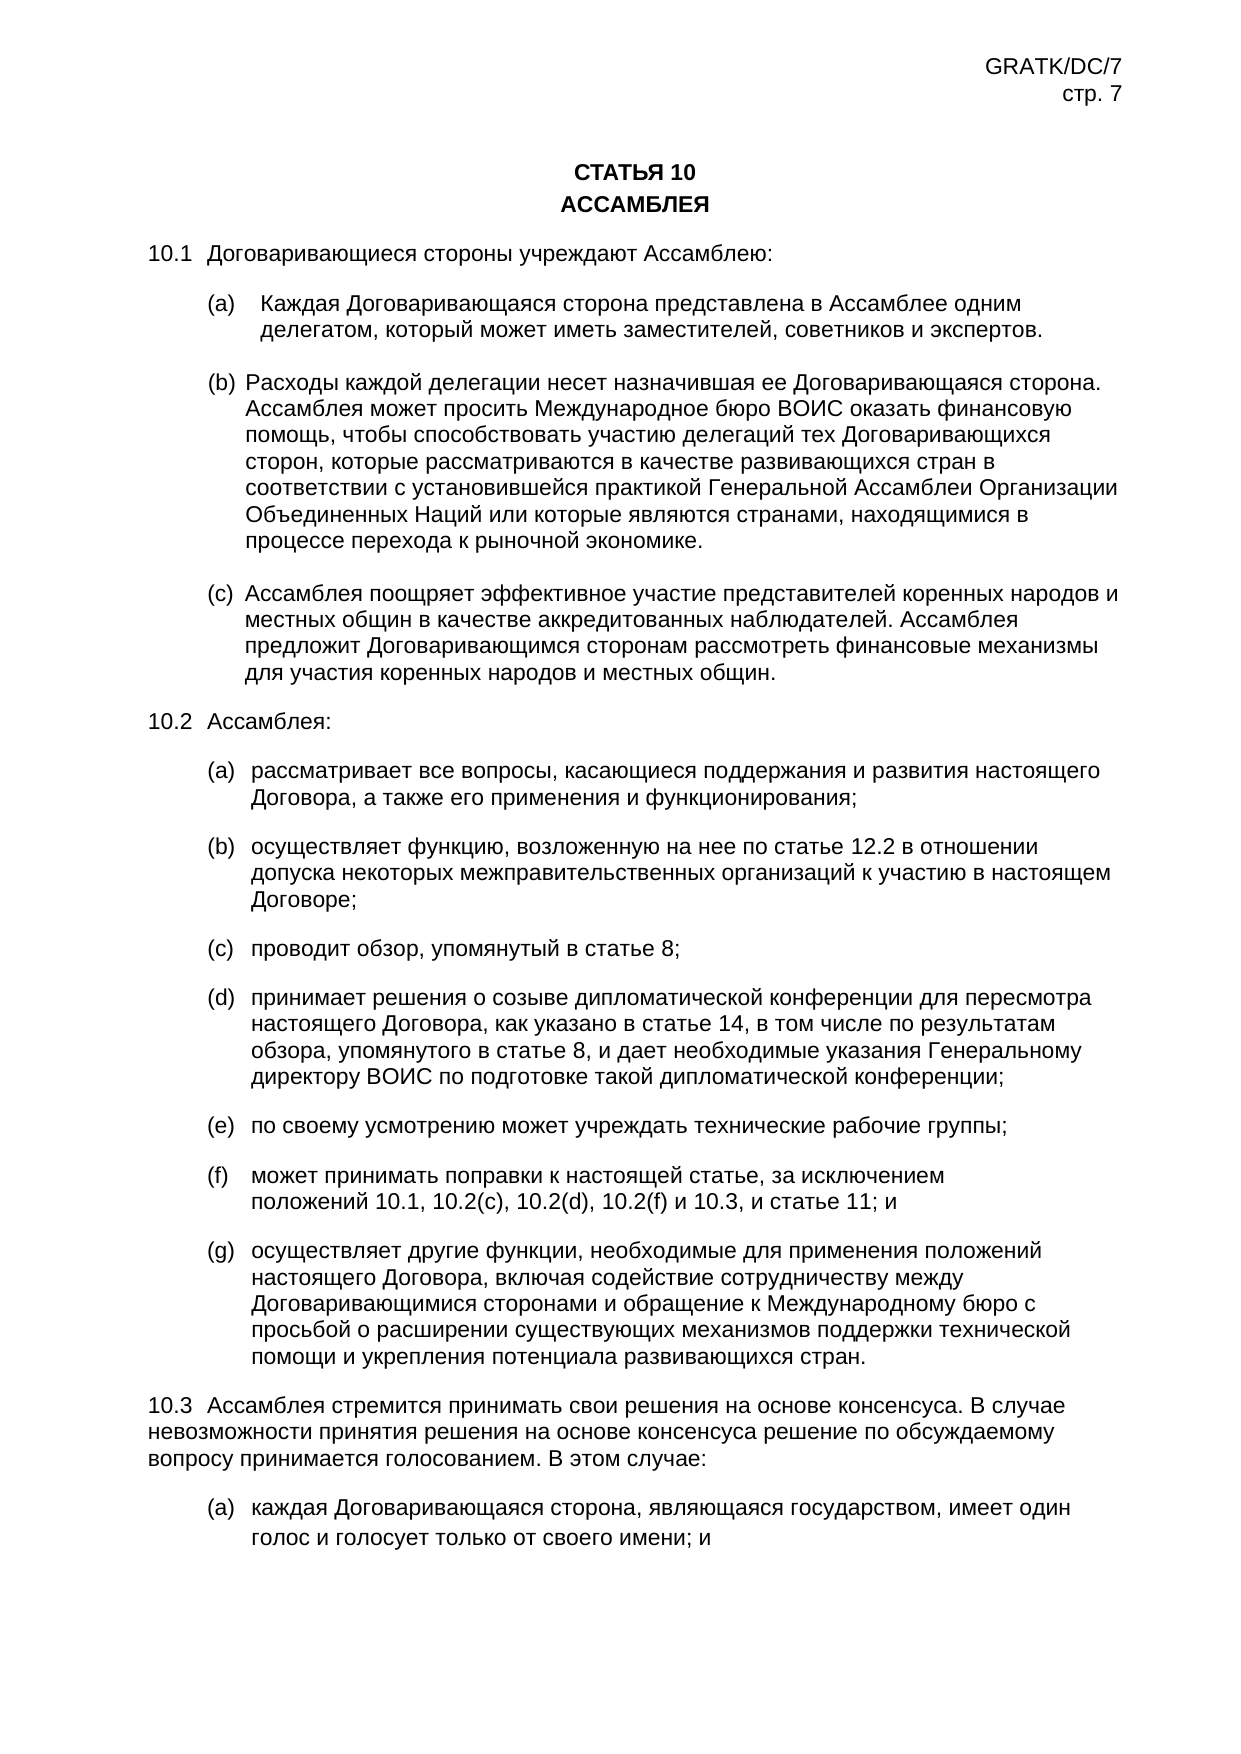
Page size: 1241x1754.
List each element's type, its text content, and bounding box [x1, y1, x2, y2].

text (c) проводит обзор, упомянутый в статье 8; [207, 935, 1122, 961]
text (d) принимает решения о созыве дипломатической конференции для пересмотра настоящего Договора, как указано в статье 14, в том числе по результатам обзора, упомянутого в статье 8, и дает необходимые указания Генеральному директору ВОИС по подготовке такой дипломатической конференции; [207, 984, 1122, 1089]
text (b) осуществляет функцию, возложенную на нее по статье 12.2 в отношении допуска некоторых межправительственных организаций к участию в настоящем Договоре; [207, 833, 1122, 912]
list Каждая Договаривающаяся сторона представлена в Ассамблее одним делегатом, который может иметь заместителей, советников и экспертов. [207, 290, 1122, 342]
text 10.2 Ассамблея: [148, 708, 1122, 734]
text (a) рассматривает все вопросы, касающиеся поддержания и развития настоящего Договора, а также его применения и функционирования; [207, 757, 1122, 810]
text АССАМБЛЕЯ [148, 191, 1122, 217]
text 10.3 Ассамблея стремится принимать свои решения на основе консенсуса. В случае невозможности принятия решения на основе консенсуса решение по обсуждаемому вопросу принимается голосованием. В этом случае: [148, 1392, 1122, 1471]
list каждая Договаривающаяся сторона, являющаяся государством, имеет один голос и голосует только от своего имени; и [207, 1494, 1122, 1551]
text (f) может принимать поправки к настоящей статье, за исключением положений 10.1, 10.2(c), 10.2(d), 10.2(f) и 10.3, и статье 11; и [207, 1162, 1122, 1214]
text 10.1 Договаривающиеся стороны учреждают Ассамблею: [148, 240, 1122, 267]
list Ассамблея поощряет эффективное участие представителей коренных народов и местных общин в качестве аккредитованных наблюдателей. Ассамблея предложит Договаривающимся сторонам рассмотреть финансовые механизмы для участия коренных народов и местных общин. [207, 579, 1122, 685]
text СТАТЬЯ 10 [148, 158, 1122, 185]
text (e) по своему усмотрению может учреждать технические рабочие группы; [207, 1112, 1122, 1139]
list Расходы каждой делегации несет назначившая ее Договаривающаяся сторона. Ассамблея может просить Международное бюро ВОИС оказать финансовую помощь, чтобы способствовать участию делегаций тех Договаривающихся сторон, которые рассматриваются в качестве развивающихся стран в соответствии с установившейся практикой Генеральной Ассамблеи Организации Объединенных Наций или которые являются странами, находящимися в процессе перехода к рыночной экономике. [208, 369, 1122, 553]
text (g) осуществляет другие функции, необходимые для применения положений настоящего Договора, включая содействие сотрудничеству между Договаривающимися сторонами и обращение к Международному бюро с просьбой о расширении существующих механизмов поддержки технической помощи и укрепления потенциала развивающихся стран. [207, 1237, 1122, 1369]
